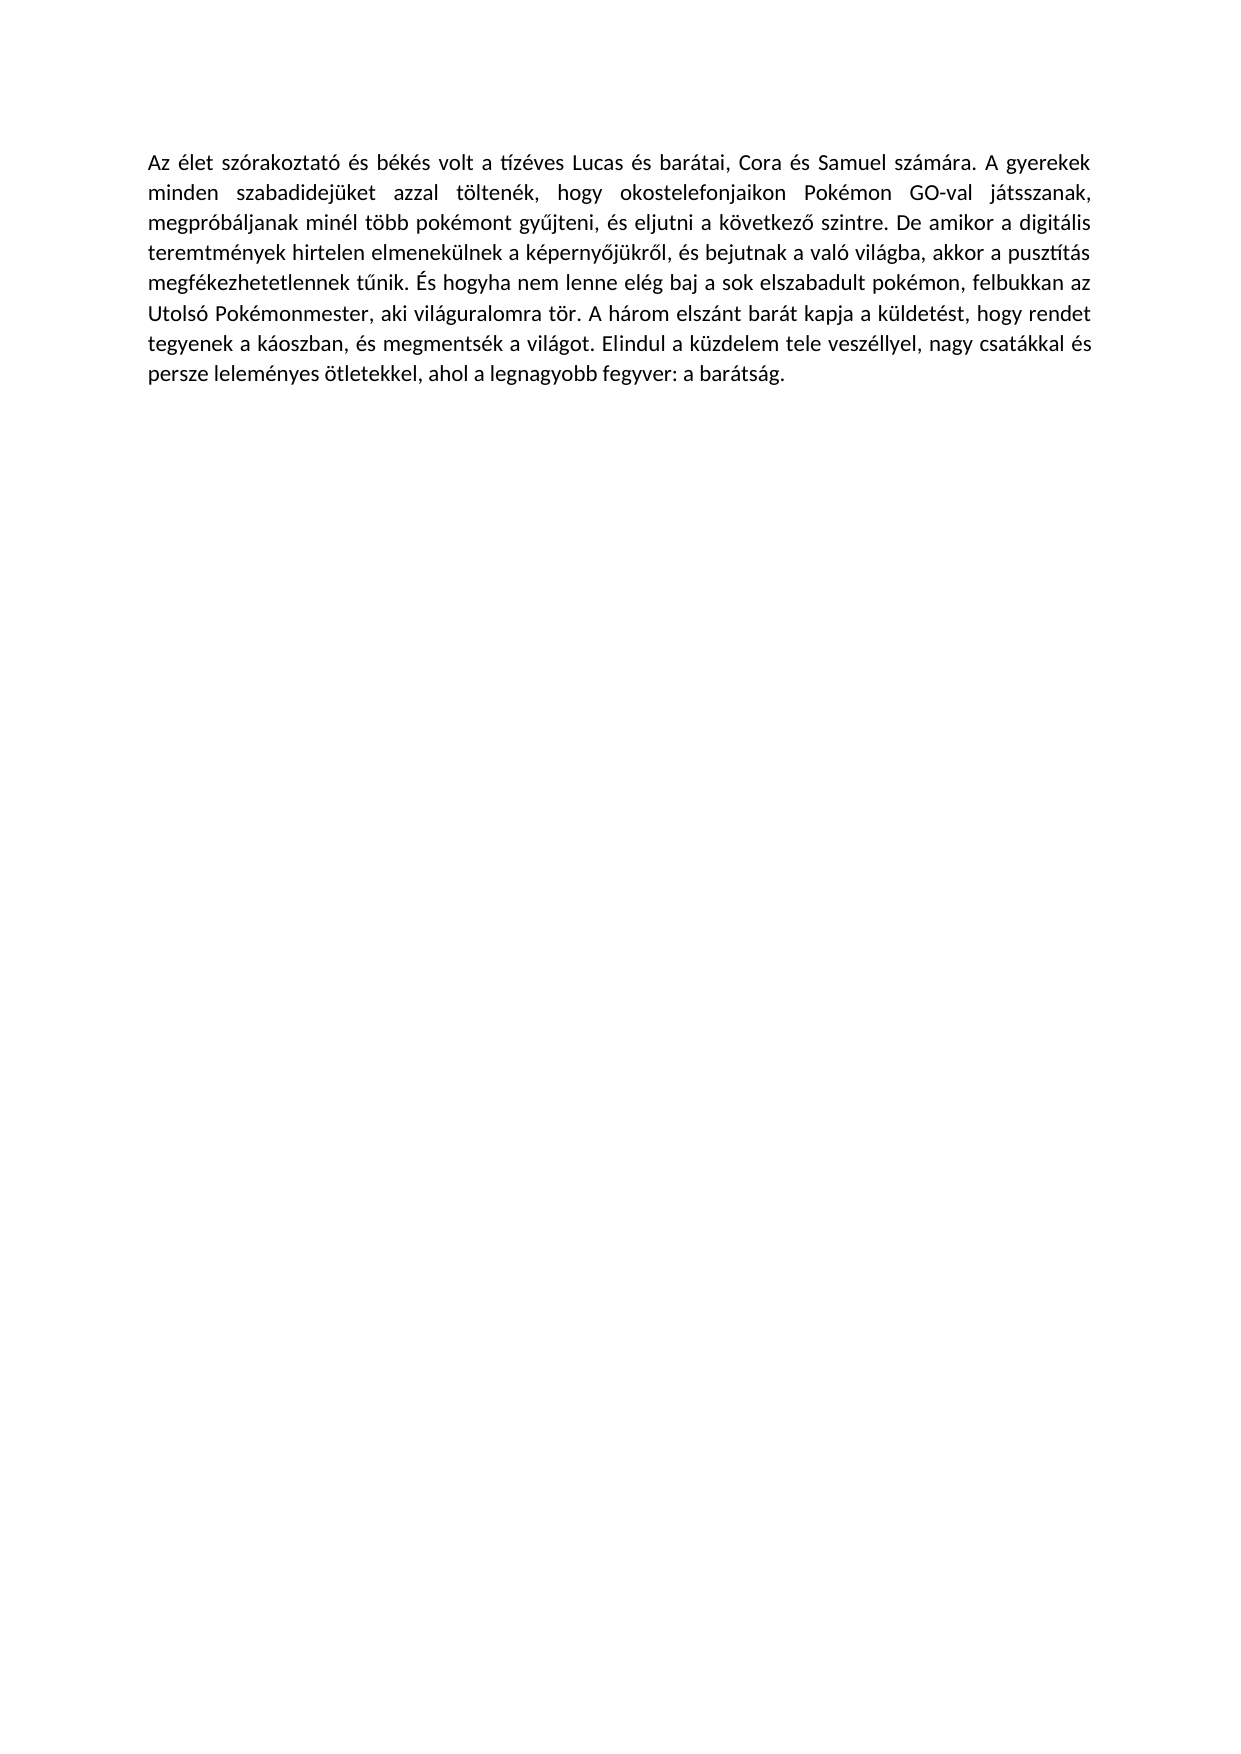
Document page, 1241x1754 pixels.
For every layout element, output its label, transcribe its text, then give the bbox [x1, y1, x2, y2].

text Az élet szórakoztató és békés volt a tízéves Lucas és barátai, Cora és Samuel számára. A gyerekek minden szabadidejüket azzal töltenék, hogy okostelefonjaikon Pokémon GO-val játsszanak, megpróbáljanak minél több pokémont gyűjteni, és eljutni a következő szintre. De amikor a digitális teremtmények hirtelen elmenekülnek a képernyőjükről, és bejutnak a való világba, akkor a pusztítás megfékezhetetlennek tűnik. És hogyha nem lenne elég baj a sok elszabadult pokémon, felbukkan az Utolsó Pokémonmester, aki világuralomra tör. A három elszánt barát kapja a küldetést, hogy rendet tegyenek a káoszban, és megmentsék a világot. Elindul a küzdelem tele veszéllyel, nagy csatákkal és persze leleményes ötletekkel, ahol a legnagyobb fegyver: a barátság. [148, 148, 1093, 387]
